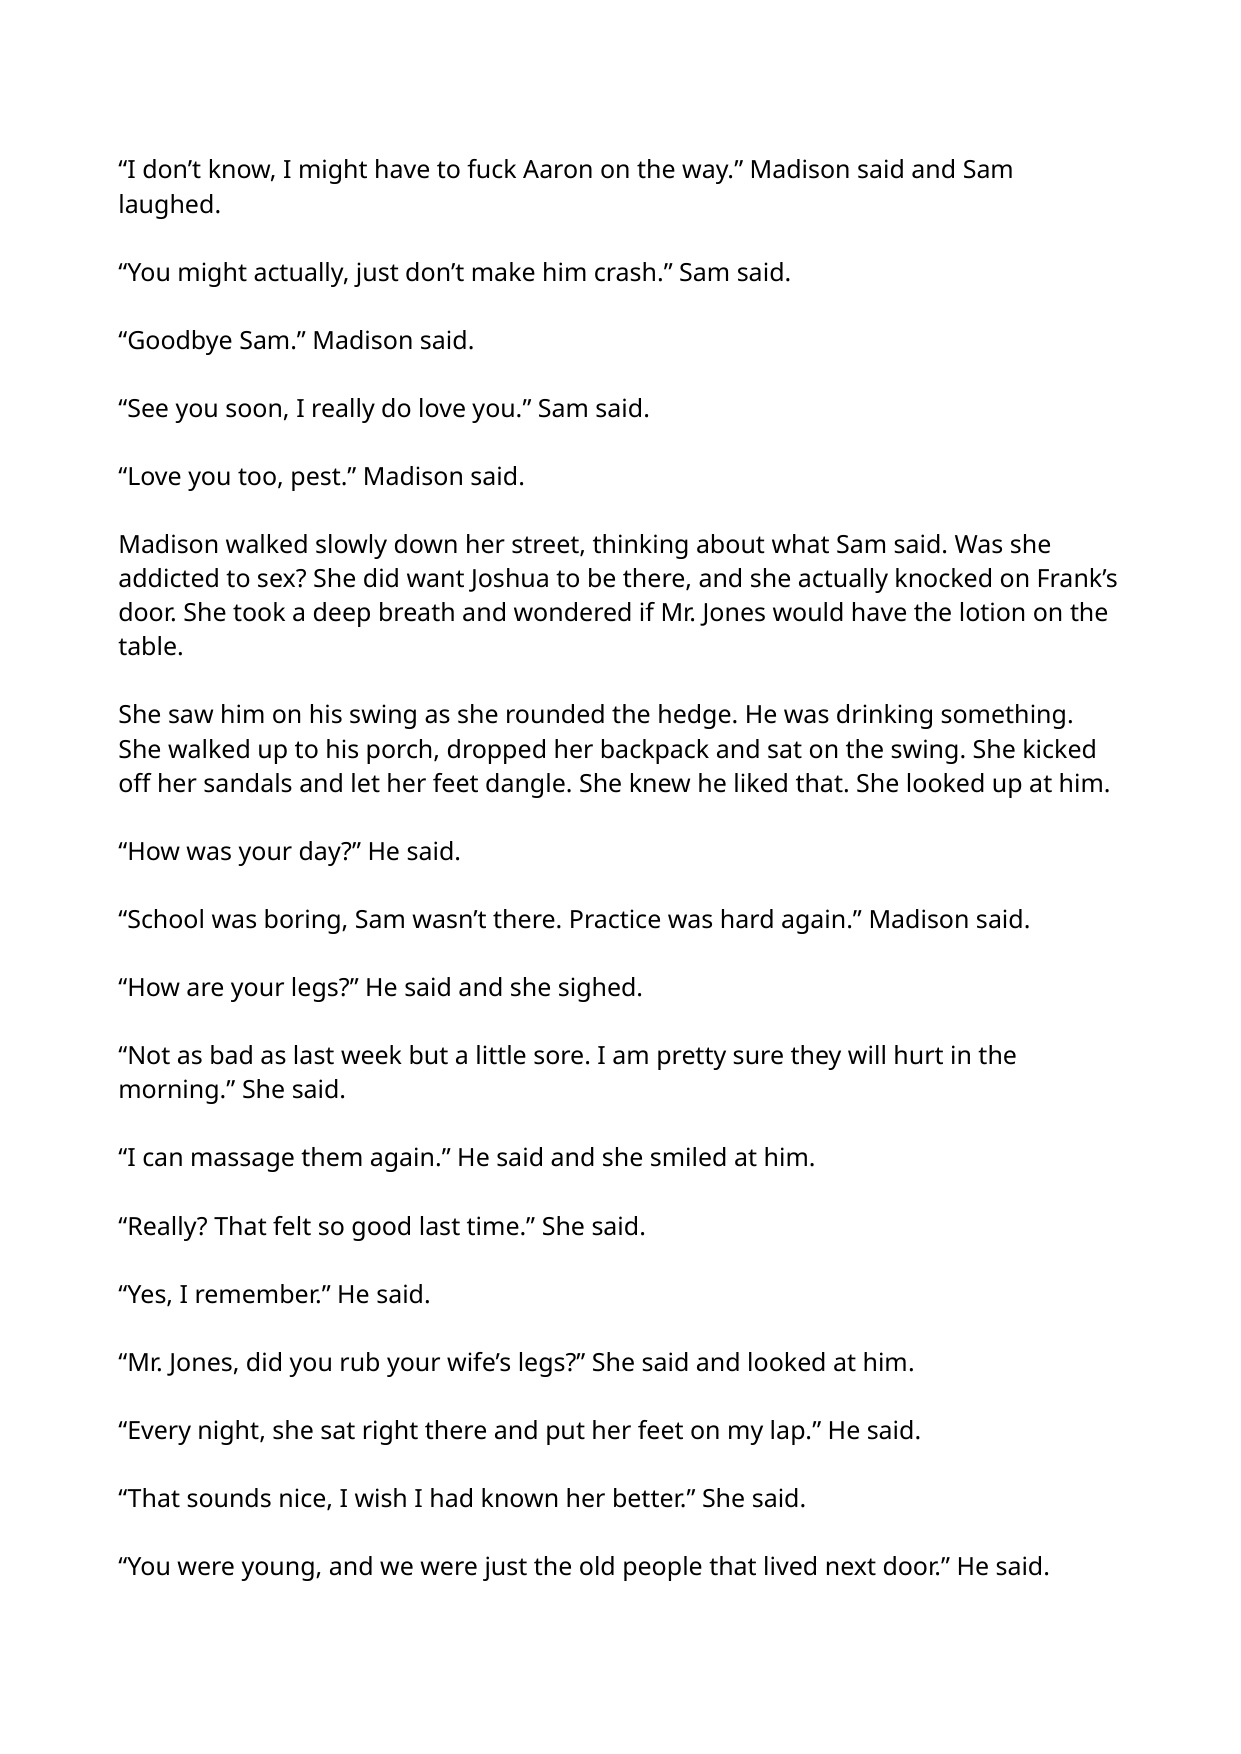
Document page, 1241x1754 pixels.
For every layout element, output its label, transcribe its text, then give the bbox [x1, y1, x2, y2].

text “You might actually, just don’t make him crash.” Sam said. [118, 254, 1122, 288]
text “Love you too, pest.” Madison said. [118, 459, 1122, 493]
text She saw him on his swing as she rounded the hedge. He was drinking something. She walked up to his porch, dropped her backpack and sat on the swing. She kicked off her sandals and let her feet dangle. She knew he liked that. She looked up at him. [118, 697, 1122, 799]
text “That sounds nice, I wish I had known her better.” She said. [118, 1481, 1122, 1515]
text “How are your legs?” He said and she sighed. [118, 970, 1122, 1004]
text “I don’t know, I might have to fuck Aaron on the way.” Madison said and Sam laughed. [118, 152, 1122, 220]
text Madison walked slowly down her street, thinking about what Sam said. Was she addicted to sex? She did want Joshua to be there, and she actually knocked on Frank’s door. She took a deep breath and wondered if Mr. Jones would have the lotion on the table. [118, 527, 1122, 663]
text “Mr. Jones, did you rub your wife’s legs?” She said and looked at him. [118, 1344, 1122, 1378]
text “Every night, she sat right there and put her feet on my lap.” He said. [118, 1412, 1122, 1447]
text “Yes, I remember.” He said. [118, 1276, 1122, 1310]
text “See you soon, I really do love you.” Sam said. [118, 391, 1122, 425]
text “School was boring, Sam wasn’t there. Practice was hard again.” Madison said. [118, 902, 1122, 936]
text “I can massage them again.” He said and she smiled at him. [118, 1140, 1122, 1174]
text “Not as bad as last week but a little sore. I am pretty sure they will hurt in the morning.” She said. [118, 1038, 1122, 1106]
text “Really? That felt so good last time.” She said. [118, 1208, 1122, 1242]
text “How was your day?” He said. [118, 833, 1122, 867]
text “You were young, and we were just the old people that lived next door.” He said. [118, 1549, 1122, 1583]
text “Goodbye Sam.” Madison said. [118, 322, 1122, 357]
